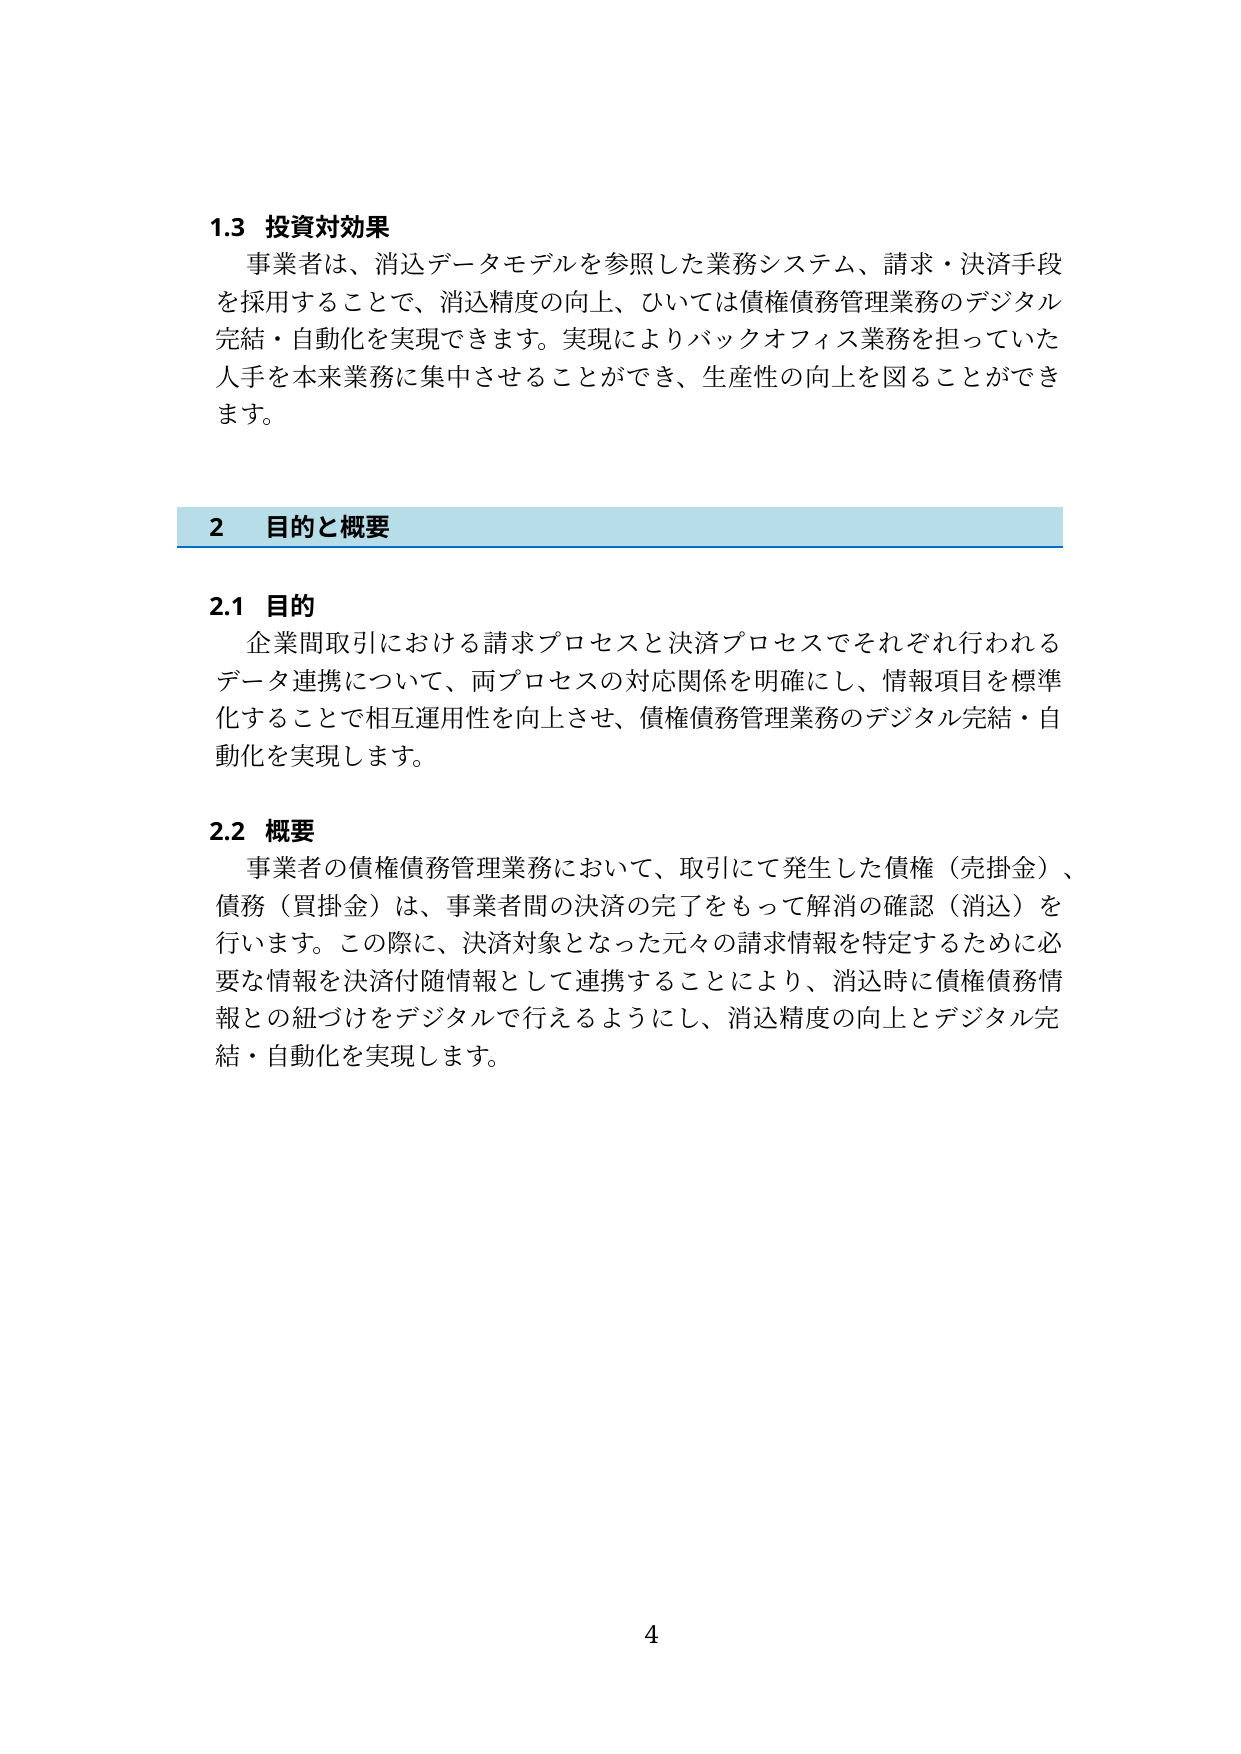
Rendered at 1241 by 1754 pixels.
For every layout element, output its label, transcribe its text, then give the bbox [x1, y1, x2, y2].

subtitle 目的と概要 [177, 507, 1063, 546]
text 事業者の債権債務管理業務において、取引にて発生した債権（売掛金）、債務（買掛金）は、事業者間の決済の完了をもって解消の確認（消込）を行います。この際に、決済対象となった元々の請求情報を特定するために必要な情報を決済付随情報として連携することにより、消込時に債権債務情報との紐づけをデジタルで行えるようにし、消込精度の向上とデジタル完結・自動化を実現します。 [215, 848, 1063, 1073]
subtitle 概要 [177, 811, 1063, 848]
subtitle 目的 [177, 586, 1063, 623]
text 事業者は、消込データモデルを参照した業務システム、請求・決済手段を採用することで、消込精度の向上、ひいては債権債務管理業務のデジタル完結・自動化を実現できます。実現によりバックオフィス業務を担っていた人手を本来業務に集中させることができ、生産性の向上を図ることができます。 [215, 244, 1063, 432]
text 企業間取引における請求プロセスと決済プロセスでそれぞれ行われるデータ連携について、両プロセスの対応関係を明確にし、情報項目を標準化することで相互運用性を向上させ、債権債務管理業務のデジタル完結・自動化を実現します。 [215, 623, 1063, 773]
subtitle 投資対効果 [177, 207, 1063, 244]
